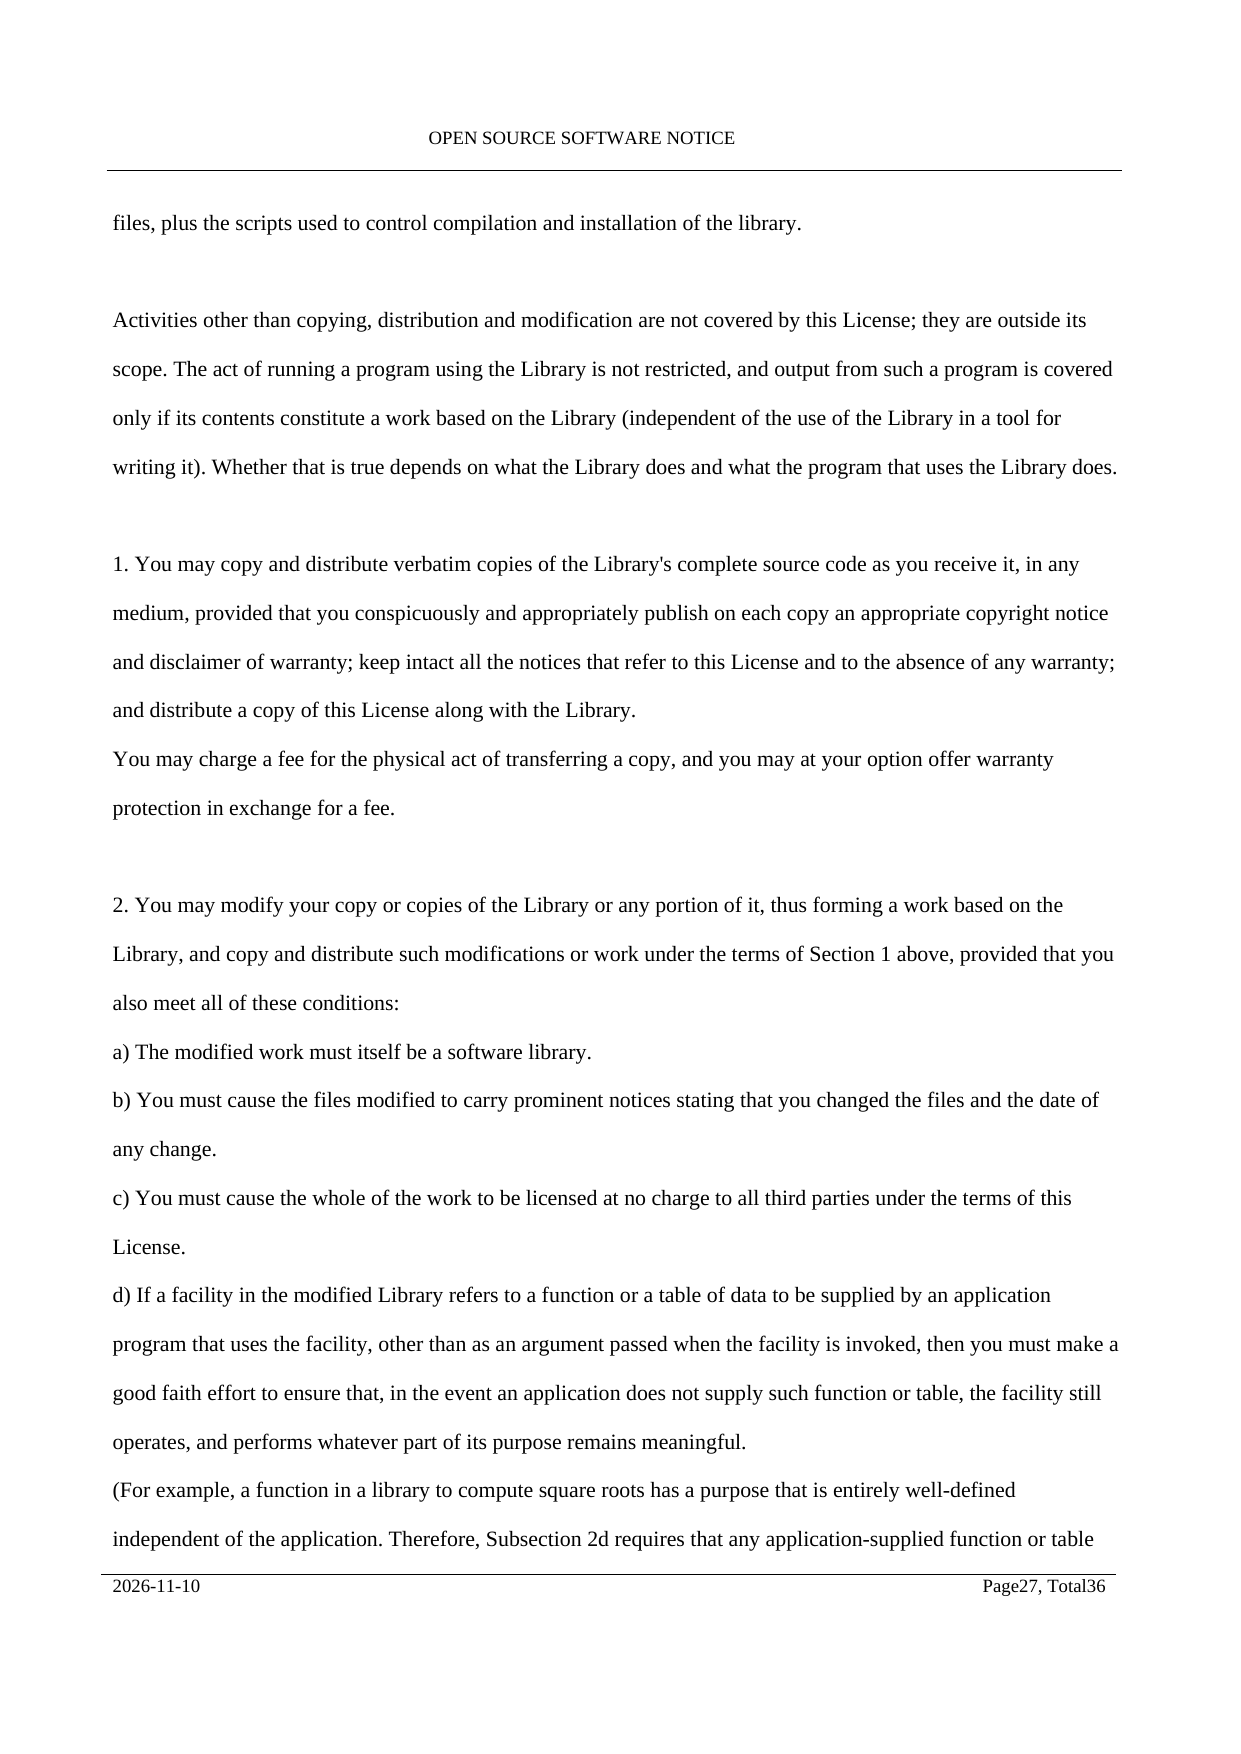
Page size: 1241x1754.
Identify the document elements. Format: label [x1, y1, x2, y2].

text [112, 206, 1128, 1555]
